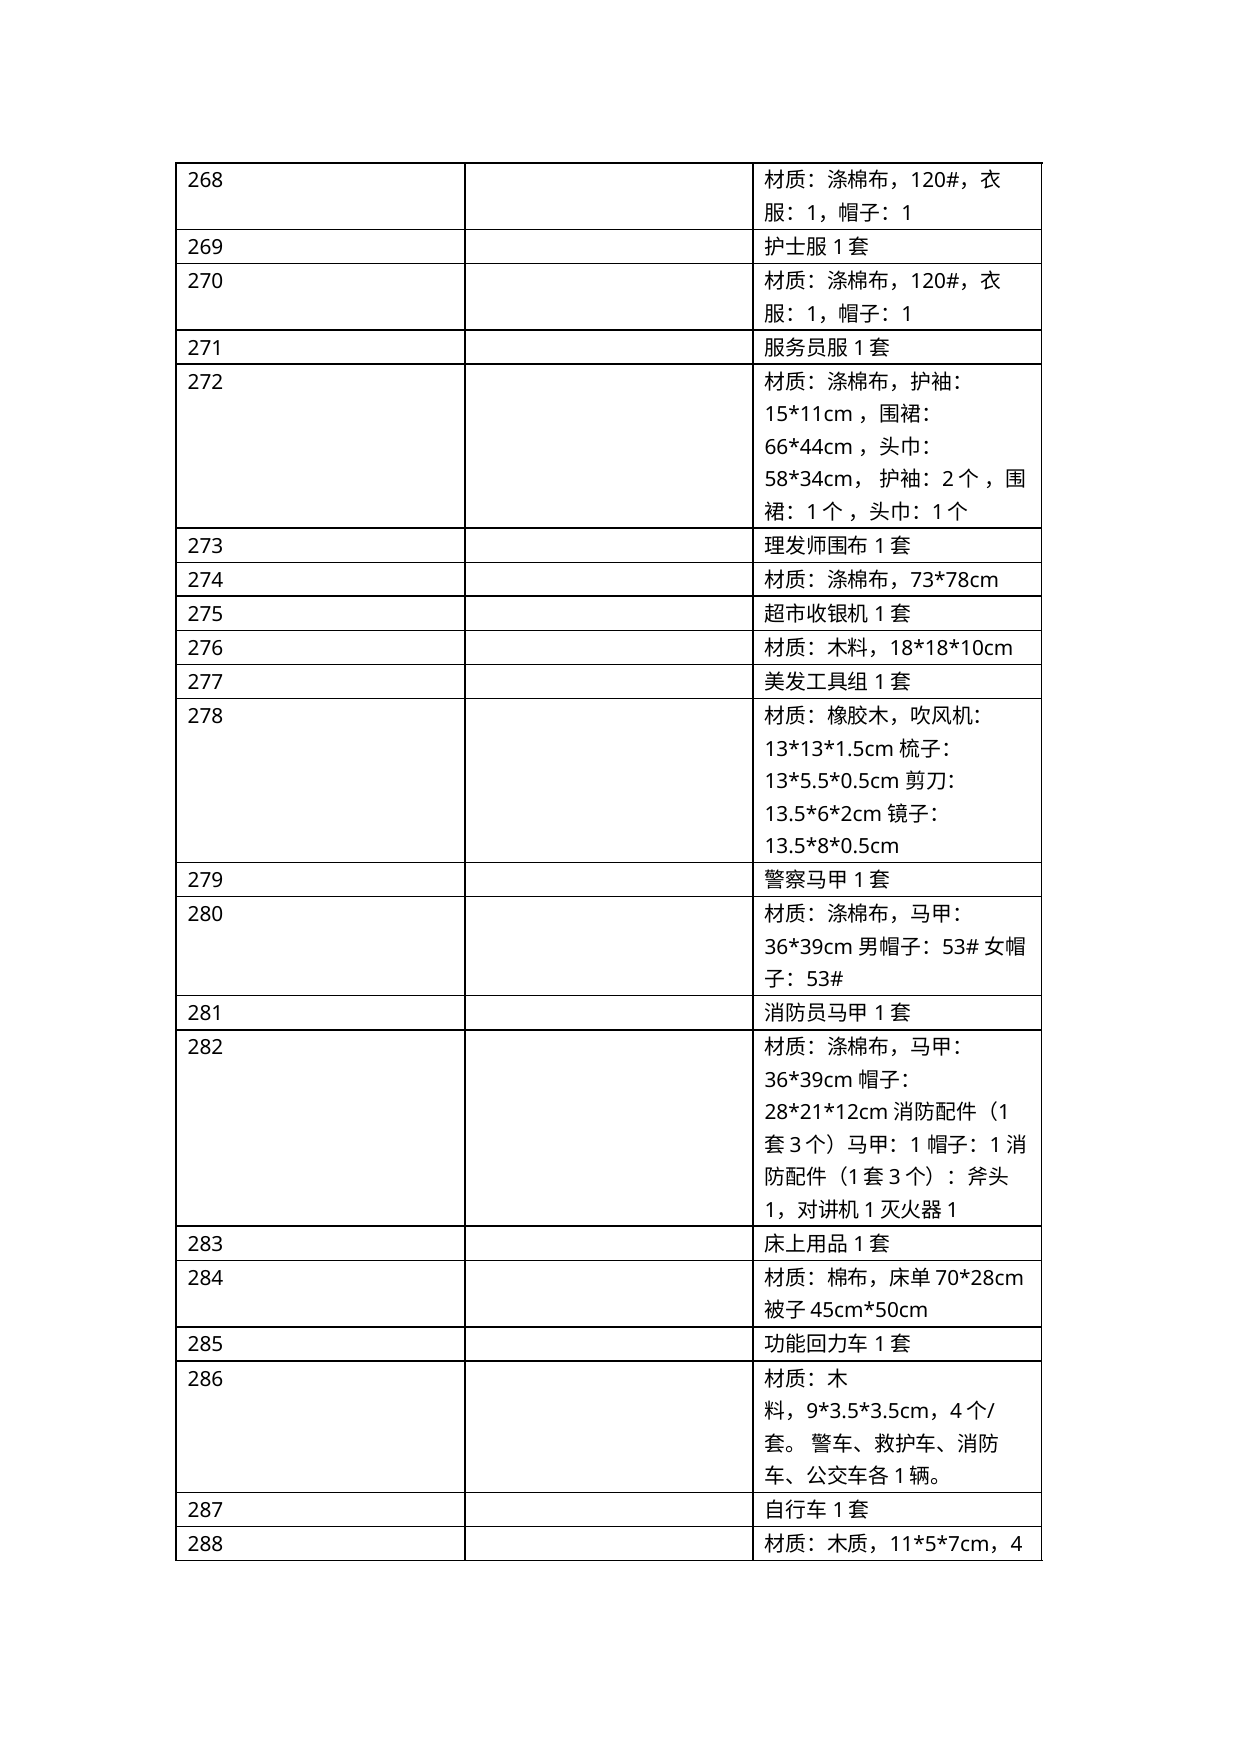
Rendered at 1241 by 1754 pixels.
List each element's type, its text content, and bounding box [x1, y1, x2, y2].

table_cell 281 [177, 996, 464, 1029]
table_cell 理发师围布 1套 [754, 529, 1041, 561]
table_cell 287 [177, 1493, 464, 1526]
table_cell 268 [177, 164, 464, 228]
table_cell [466, 597, 752, 629]
table_cell 材质：橡胶木，吹风机：13*13*1.5cm 梳子：13*5.5*0.5cm 剪刀： 13.5*6*2cm 镜子：13.5*8*0.5cm [754, 699, 1041, 862]
table_cell 材质：涤棉布，120#，衣服：1，帽子：1 [754, 164, 1041, 228]
table_cell [466, 1261, 752, 1326]
table_cell 超市收银机 1套 [754, 597, 1041, 629]
table_cell [466, 897, 752, 995]
table_cell 286 [177, 1362, 464, 1492]
table_cell 269 [177, 230, 464, 263]
table_cell [466, 1493, 752, 1526]
table_cell 床上用品 1套 [754, 1227, 1041, 1259]
table_cell [466, 331, 752, 363]
table_cell 277 [177, 665, 464, 698]
table_cell [466, 1527, 752, 1560]
table_cell [466, 563, 752, 595]
table_cell 材质：棉布，床单70*28cm 被子45cm*50cm [754, 1261, 1041, 1326]
table_cell 278 [177, 699, 464, 862]
table_cell [466, 699, 752, 862]
table_cell [466, 863, 752, 896]
table_cell 护士服 1套 [754, 230, 1041, 263]
table_cell 280 [177, 897, 464, 995]
table_cell 272 [177, 365, 464, 527]
table_cell [466, 164, 752, 228]
table_cell [466, 996, 752, 1029]
table_cell 消防员马甲 1套 [754, 996, 1041, 1029]
table_cell [466, 665, 752, 698]
table_cell 279 [177, 863, 464, 896]
table_cell 材质：木质，11*5*7cm，4辆/套 [754, 1527, 1041, 1560]
table_cell 美发工具组 1套 [754, 665, 1041, 698]
table_cell 282 [177, 1031, 464, 1225]
table_cell [466, 365, 752, 527]
table_cell 284 [177, 1261, 464, 1326]
table_cell [466, 230, 752, 263]
table_cell 材质：涤棉布，120#，衣服：1，帽子：1 [754, 264, 1041, 329]
table_cell 材质：涤棉布，马甲：36*39cm 帽子：28*21*12cm 消防配件（1套3个）马甲：1 帽子：1 消防配件（1套3个）：斧头1，对讲机1灭火器1 [754, 1031, 1041, 1225]
table_cell 材质：涤棉布，73*78cm [754, 563, 1041, 595]
table_cell 274 [177, 563, 464, 595]
table_cell 自行车 1套 [754, 1493, 1041, 1526]
table_cell 材质：木料，18*18*10cm [754, 631, 1041, 663]
table_cell 276 [177, 631, 464, 663]
table_cell 271 [177, 331, 464, 363]
table_cell [466, 631, 752, 663]
table_cell 材质：涤棉布，马甲：36*39cm 男帽子：53# 女帽子：53# [754, 897, 1041, 995]
table_cell 功能回力车 1套 [754, 1328, 1041, 1360]
table_cell [466, 264, 752, 329]
table_cell 288 [177, 1527, 464, 1560]
table_cell [466, 1328, 752, 1360]
table_cell 材质：木料，9*3.5*3.5cm，4个/套。 警车、救护车、消防车、公交车各1辆。 [754, 1362, 1041, 1492]
table_cell 275 [177, 597, 464, 629]
table_cell [466, 1031, 752, 1225]
table_cell 270 [177, 264, 464, 329]
table_cell 警察马甲 1套 [754, 863, 1041, 896]
table_cell [466, 1362, 752, 1492]
table_cell 服务员服 1套 [754, 331, 1041, 363]
table_cell 283 [177, 1227, 464, 1259]
table_cell [466, 529, 752, 561]
table_cell [466, 1227, 752, 1259]
table_cell 273 [177, 529, 464, 561]
table_cell 材质：涤棉布，护袖：15*11cm ，围裙：66*44cm ，头巾：58*34cm， 护袖：2个 ，围裙：1个 ，头巾：1个 [754, 365, 1041, 527]
table_cell 285 [177, 1328, 464, 1360]
